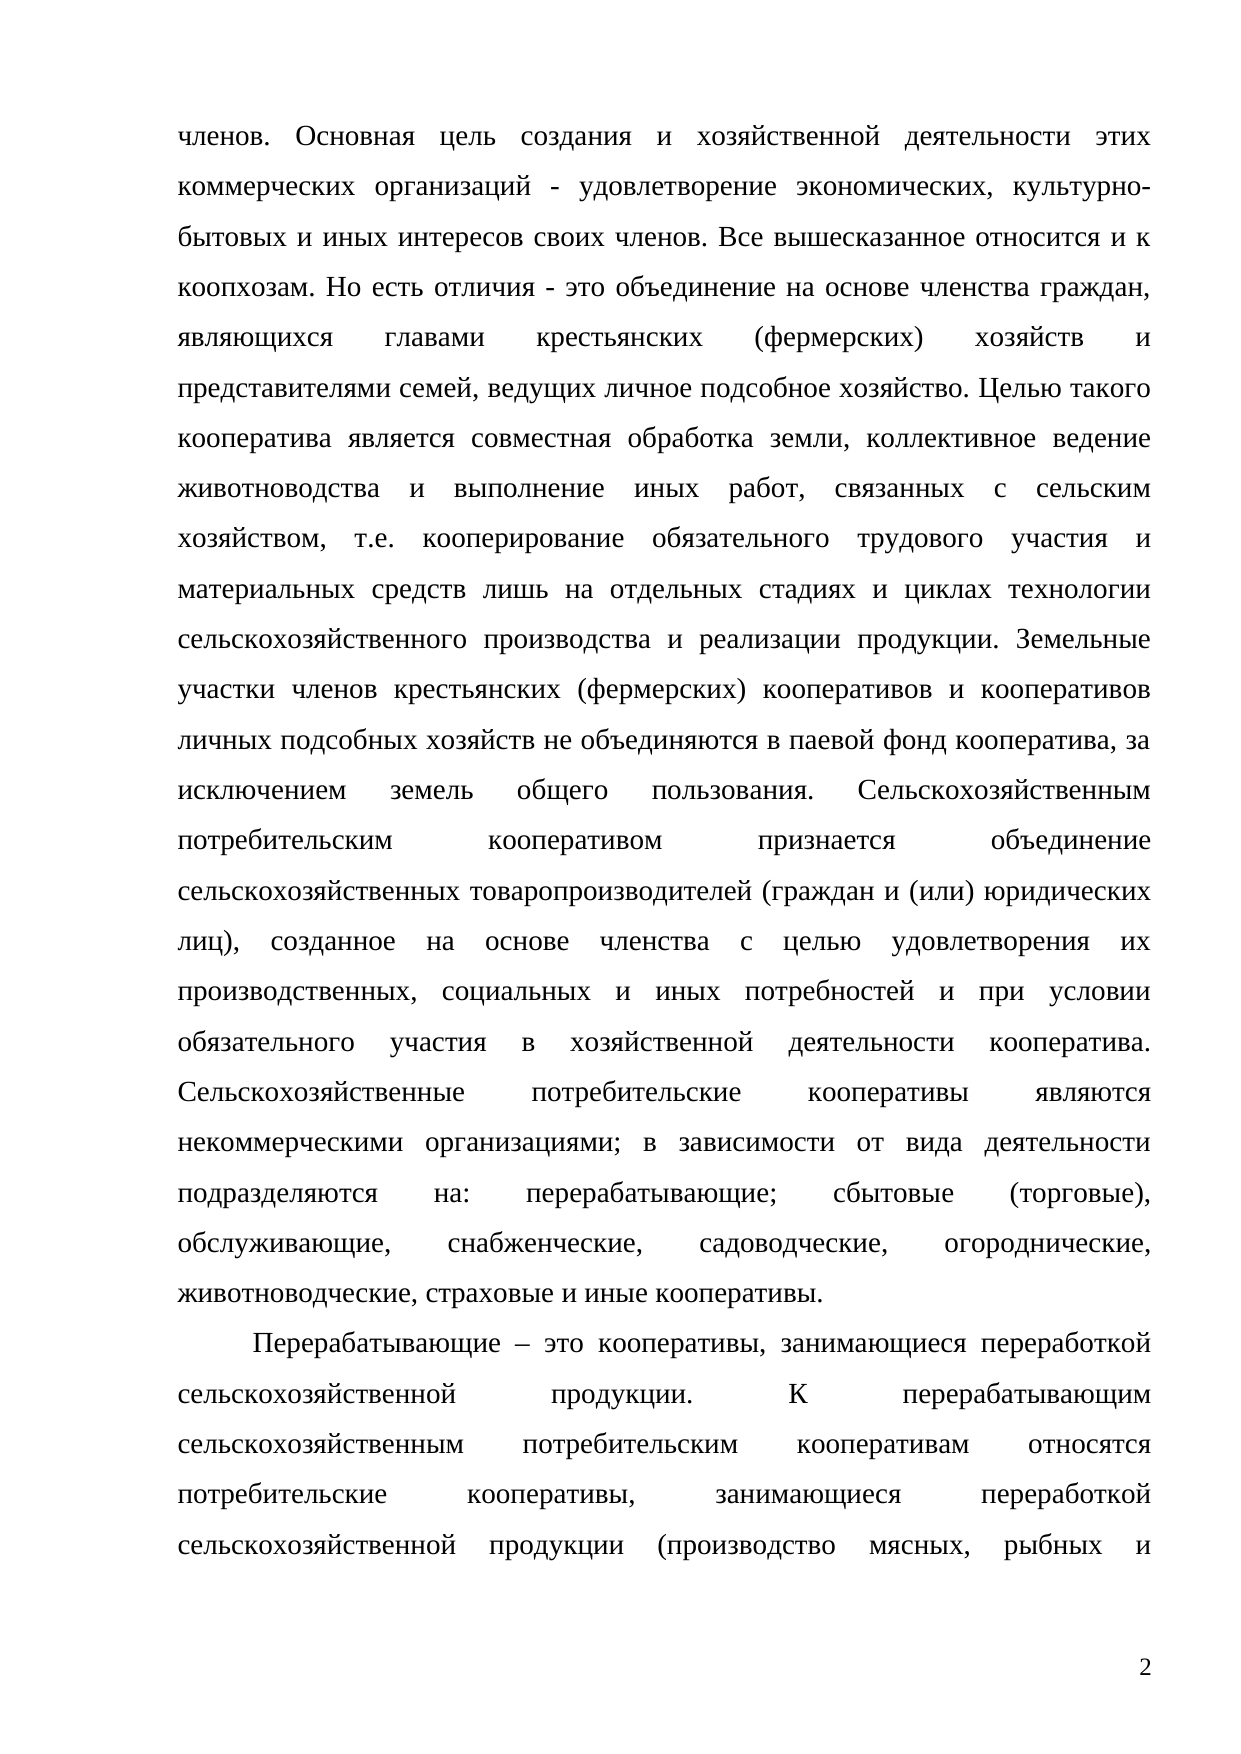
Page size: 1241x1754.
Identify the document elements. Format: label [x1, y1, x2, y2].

text [177, 118, 1152, 1309]
text [177, 1326, 1152, 1560]
